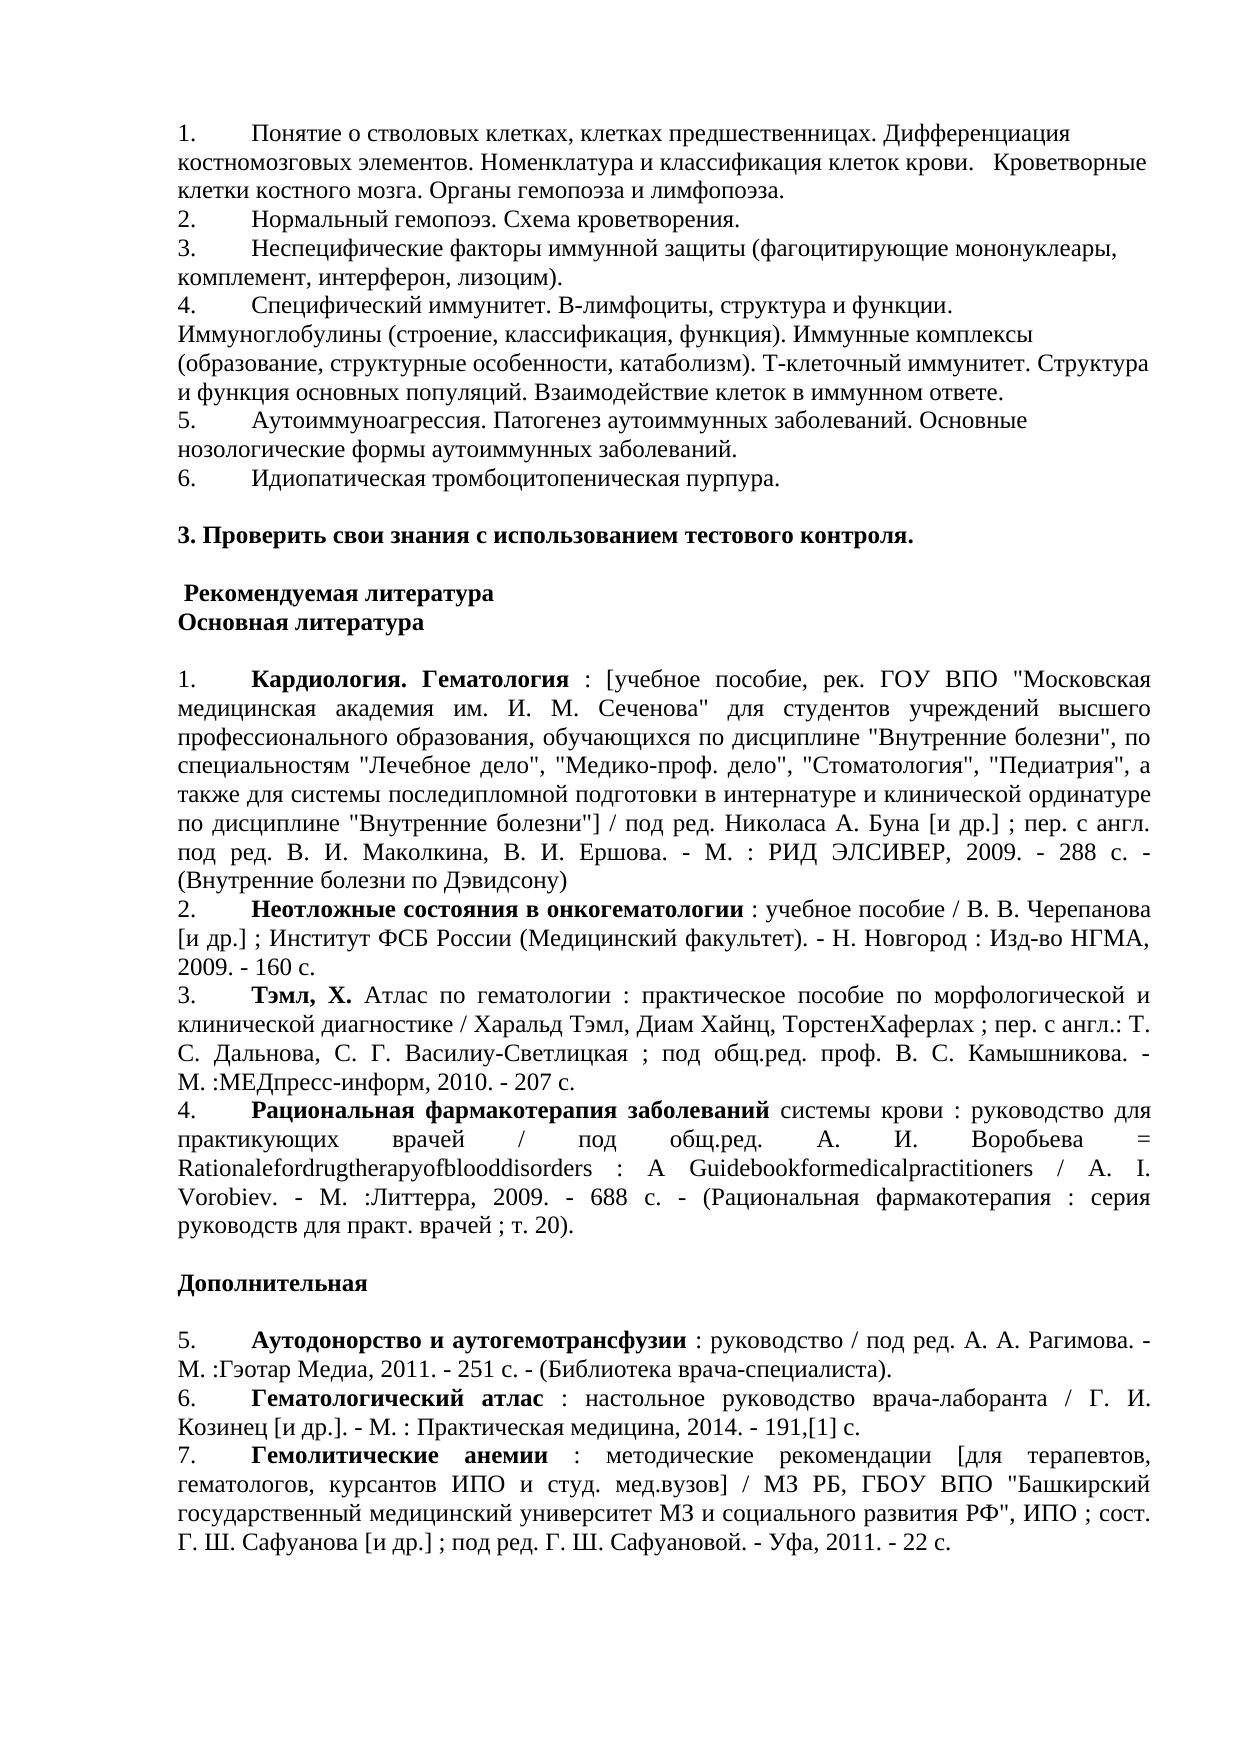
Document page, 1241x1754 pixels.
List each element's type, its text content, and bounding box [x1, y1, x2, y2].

list Аутоиммуноагрессия. Патогенез аутоиммунных заболеваний. Основные нозологические формы аутоиммунных заболеваний. [177, 406, 1152, 463]
text 3. Проверить свои знания с использованием тестового контроля. [177, 521, 1152, 549]
list Тэмл, Х. Атлас по гематологии : практическое пособие по морфологической и клинической диагностике / Харальд Тэмл, Диам Хайнц, ТорстенХаферлах ; пер. с англ.: Т. С. Дальнова, С. Г. Василиу-Светлицкая ; под общ.ред. проф. В. С. Камышникова. - М. :МЕДпресс-информ, 2010. - 207 с. [177, 981, 1152, 1096]
list Дополнительная [177, 1268, 1152, 1297]
list Рациональная фармакотерапия заболеваний системы крови : руководство для практикующих врачей / под общ.ред. А. И. Воробьева = Rationalefordrugtherapyofblooddisorders : A Guidebookformedicalpractitioners / A. I. Vorobiev. - М. :Литтерра, 2009. - 688 с. - (Рациональная фармакотерапия : серия руководств для практ. врачей ; т. 20). [177, 1096, 1152, 1239]
list Понятие о стволовых клетках, клетках предшественницах. Дифференциация костномозговых элементов. Номенклатура и классификация клеток крови. Кроветворные клетки костного мозга. Органы гемопоэза и лимфопоэза. [177, 118, 1152, 204]
list Идиопатическая тромбоцитопеническая пурпура. [177, 463, 1152, 492]
list Кардиология. Гематология : [учебное пособие, рек. ГОУ ВПО "Московская медицинская академия им. И. М. Сеченова" для студентов учреждений высшего профессионального образования, обучающихся по дисциплине "Внутренние болезни", по специальностям "Лечебное дело", "Медико-проф. дело", "Стоматология", "Педиатрия", а также для системы последипломной подготовки в интернатуре и клинической ординатуре по дисциплине "Внутренние болезни"] / под ред. Николаса А. Буна [и др.] ; пер. с англ. под ред. В. И. Маколкина, В. И. Ершова. - М. : РИД ЭЛСИВЕР, 2009. - 288 с. - (Внутренние болезни по Дэвидсону) [177, 664, 1152, 894]
list Аутодонорство и аутогемотрансфузии : руководство / под ред. А. А. Рагимова. - М. :Гэотар Медиа, 2011. - 251 с. - (Библиотека врача-специалиста). [177, 1326, 1152, 1383]
text Рекомендуемая литература [177, 578, 1152, 607]
list Гематологический атлас : настольное руководство врача-лаборанта / Г. И. Козинец [и др.]. - М. : Практическая медицина, 2014. - 191,[1] с. [177, 1383, 1152, 1441]
list Гемолитические анемии : методические рекомендации [для терапевтов, гематологов, курсантов ИПО и студ. мед.вузов] / МЗ РБ, ГБОУ ВПО "Башкирский государственный медицинский университет МЗ и социального развития РФ", ИПО ; сост. Г. Ш. Сафуанова [и др.] ; под ред. Г. Ш. Сафуановой. - Уфа, 2011. - 22 с. [177, 1441, 1152, 1556]
list Неспецифические факторы иммунной защиты (фагоцитирующие мононуклеары, комплемент, интерферон, лизоцим). [177, 233, 1152, 291]
list Неотложные состояния в онкогематологии : учебное пособие / В. В. Черепанова [и др.] ; Институт ФСБ России (Медицинский факультет). - Н. Новгород : Изд-во НГМА, 2009. - 160 с. [177, 894, 1152, 981]
list Специфический иммунитет. В-лимфоциты, структура и функции. Иммуноглобулины (строение, классификация, функция). Иммунные комплексы (образование, структурные особенности, катаболизм). Т-клеточный иммунитет. Структура и функция основных популяций. Взаимодействие клеток в иммунном ответе. [177, 291, 1152, 406]
list Нормальный гемопоэз. Схема кроветворения. [177, 204, 1152, 233]
text Основная литература [177, 607, 1152, 636]
